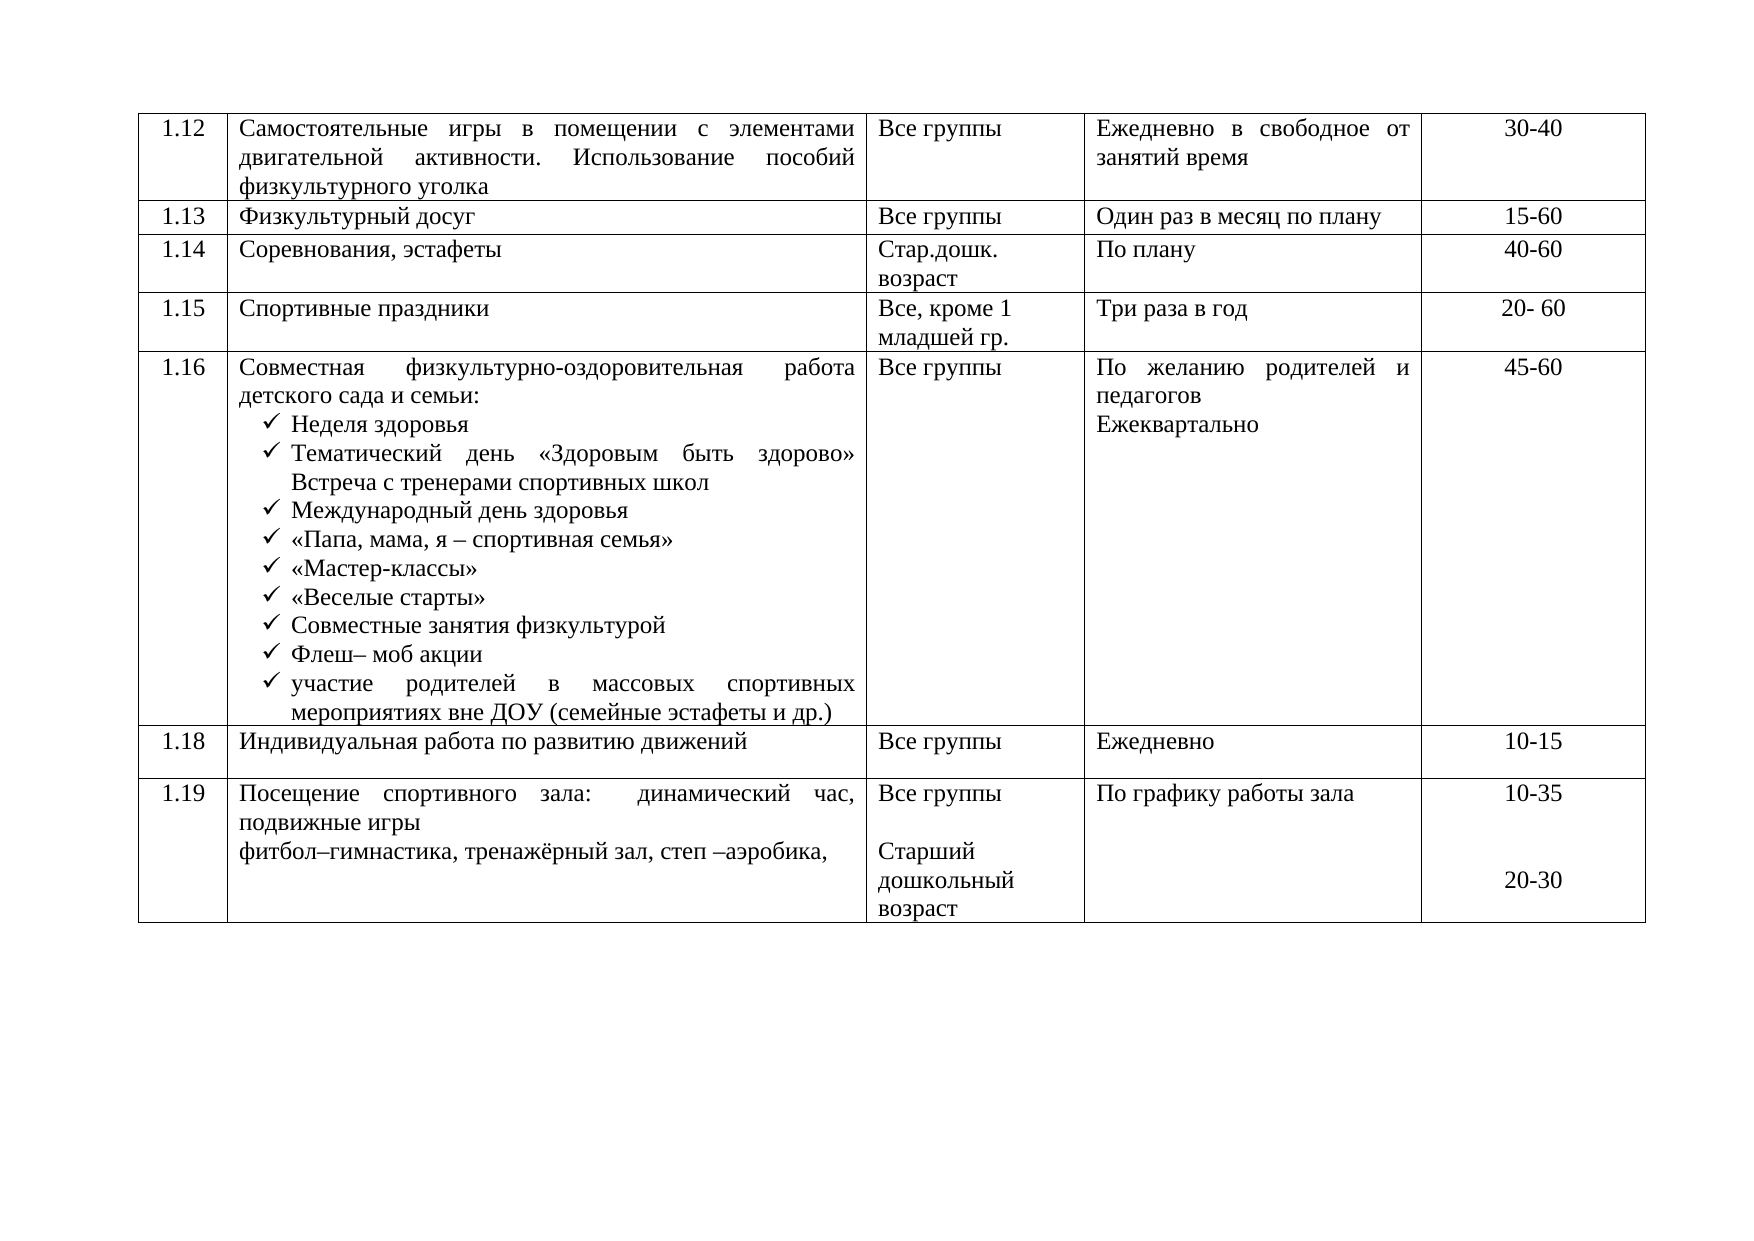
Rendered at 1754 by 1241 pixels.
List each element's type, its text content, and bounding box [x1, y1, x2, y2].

table_cell Все группы [867, 201, 1084, 233]
table_cell 30-40 [1422, 114, 1645, 200]
table_cell 1.12 [139, 114, 227, 200]
table_cell 1.18 [139, 726, 227, 777]
table_cell Самостоятельные игры в помещении с элементами двигательной активности. Использование пособий физкультурного уголка [228, 114, 866, 200]
table_cell Все группы [867, 114, 1084, 200]
table_cell Ежедневно [1085, 726, 1421, 777]
table_cell По графику работы зала [1085, 779, 1421, 922]
table_cell 20- 60 [1422, 293, 1645, 351]
table_cell 10-15 [1422, 726, 1645, 777]
table_cell Совместная физкультурно-оздоровительная работа детского сада и семьи: Неделя здоровья Тематический день «Здоровым быть здорово» Встреча с тренерами спортивных школ Международный день здоровья «Папа, мама, я – спортивная семья» «Мастер-классы» «Веселые старты» Совместные занятия физкультурой Флеш– моб акции участие родителей в массовых спортивных мероприятиях вне ДОУ (семейные эстафеты и др.) [228, 352, 866, 725]
table_cell По желанию родителей и педагогов Ежеквартально [1085, 352, 1421, 725]
table_cell 10-35 20-30 [1422, 779, 1645, 922]
table_cell Все, кроме 1 младшей гр. [867, 293, 1084, 351]
table_cell Физкультурный досуг [228, 201, 866, 233]
table_cell 1.19 [139, 779, 227, 922]
table_cell 1.14 [139, 235, 227, 292]
table_cell Посещение спортивного зала: динамический час, подвижные игры фитбол–гимнастика, тренажёрный зал, степ –аэробика, [228, 779, 866, 922]
table_cell Стар.дошк. возраст [867, 235, 1084, 292]
table_cell 15-60 [1422, 201, 1645, 233]
table_cell 1.13 [139, 201, 227, 233]
table_cell Все группы [867, 726, 1084, 777]
table_cell 40-60 [1422, 235, 1645, 292]
table_cell Спортивные праздники [228, 293, 866, 351]
table_cell Ежедневно в свободное от занятий время [1085, 114, 1421, 200]
table_cell 1.15 [139, 293, 227, 351]
table_cell Все группы [867, 352, 1084, 725]
table_cell По плану [1085, 235, 1421, 292]
table_cell 1.16 [139, 352, 227, 725]
table_cell Один раз в месяц по плану [1085, 201, 1421, 233]
table_cell 45-60 [1422, 352, 1645, 725]
table_cell Соревнования, эстафеты [228, 235, 866, 292]
table_cell Все группы Старший дошкольный возраст [867, 779, 1084, 922]
table_cell Индивидуальная работа по развитию движений [228, 726, 866, 777]
table_cell Три раза в год [1085, 293, 1421, 351]
